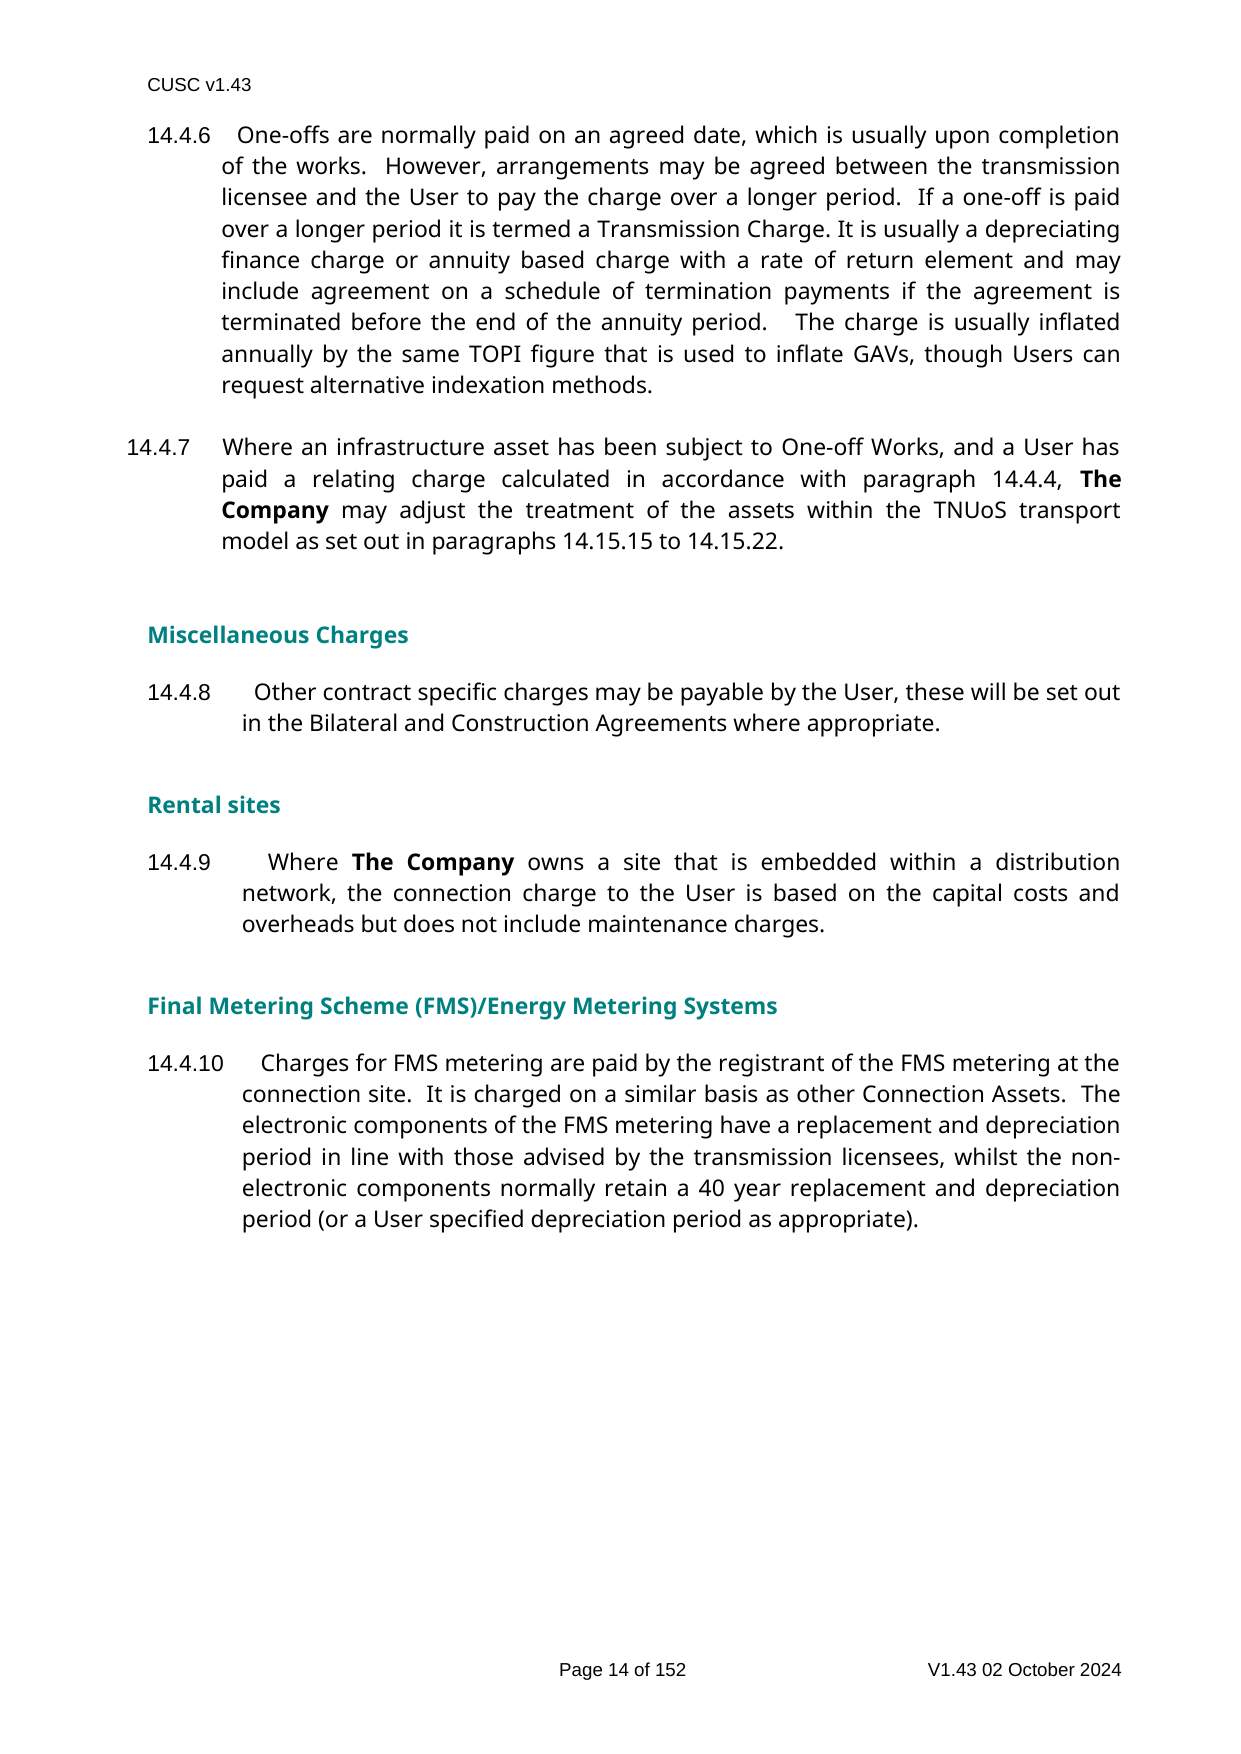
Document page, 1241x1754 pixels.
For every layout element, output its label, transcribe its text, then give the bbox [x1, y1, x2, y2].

list Other contract specific charges may be payable by the User, these will be set out in the Bilateral and Construction Agreements where appropriate. [147, 675, 1121, 738]
list Charges for FMS metering are paid by the registrant of the FMS metering at the connection site. It is charged on a similar basis as other Connection Assets. The electronic components of the FMS metering have a replacement and depreciation period in line with those advised by the transmission licensees, whilst the non-electronic components normally retain a 40 year replacement and depreciation period (or a User specified depreciation period as appropriate). [147, 1047, 1121, 1234]
subtitle Final Metering Scheme (FMS)/Energy Metering Systems [147, 990, 1121, 1021]
subtitle Miscellaneous Charges [147, 619, 1121, 650]
list One-offs are normally paid on an agreed date, which is usually upon completion of the works. However, arrangements may be agreed between the transmission licensee and the User to pay the charge over a longer period. If a one-off is paid over a longer period it is termed a Transmission Charge. It is usually a depreciating finance charge or annuity based charge with a rate of return element and may include agreement on a schedule of termination payments if the agreement is terminated before the end of the annuity period. The charge is usually inflated annually by the same TOPI figure that is used to inflate GAVs, though Users can request alternative indexation methods. [147, 119, 1121, 400]
list Where an infrastructure asset has been subject to One-off Works, and a User has paid a relating charge calculated in accordance with paragraph 14.4.4, The Company may adjust the treatment of the assets within the TNUoS transport model as set out in paragraphs 14.15.15 to 14.15.22. [126, 431, 1121, 556]
subtitle Rental sites [147, 789, 1121, 820]
list Where The Company owns a site that is embedded within a distribution network, the connection charge to the User is based on the capital costs and overheads but does not include maintenance charges. [147, 845, 1121, 939]
